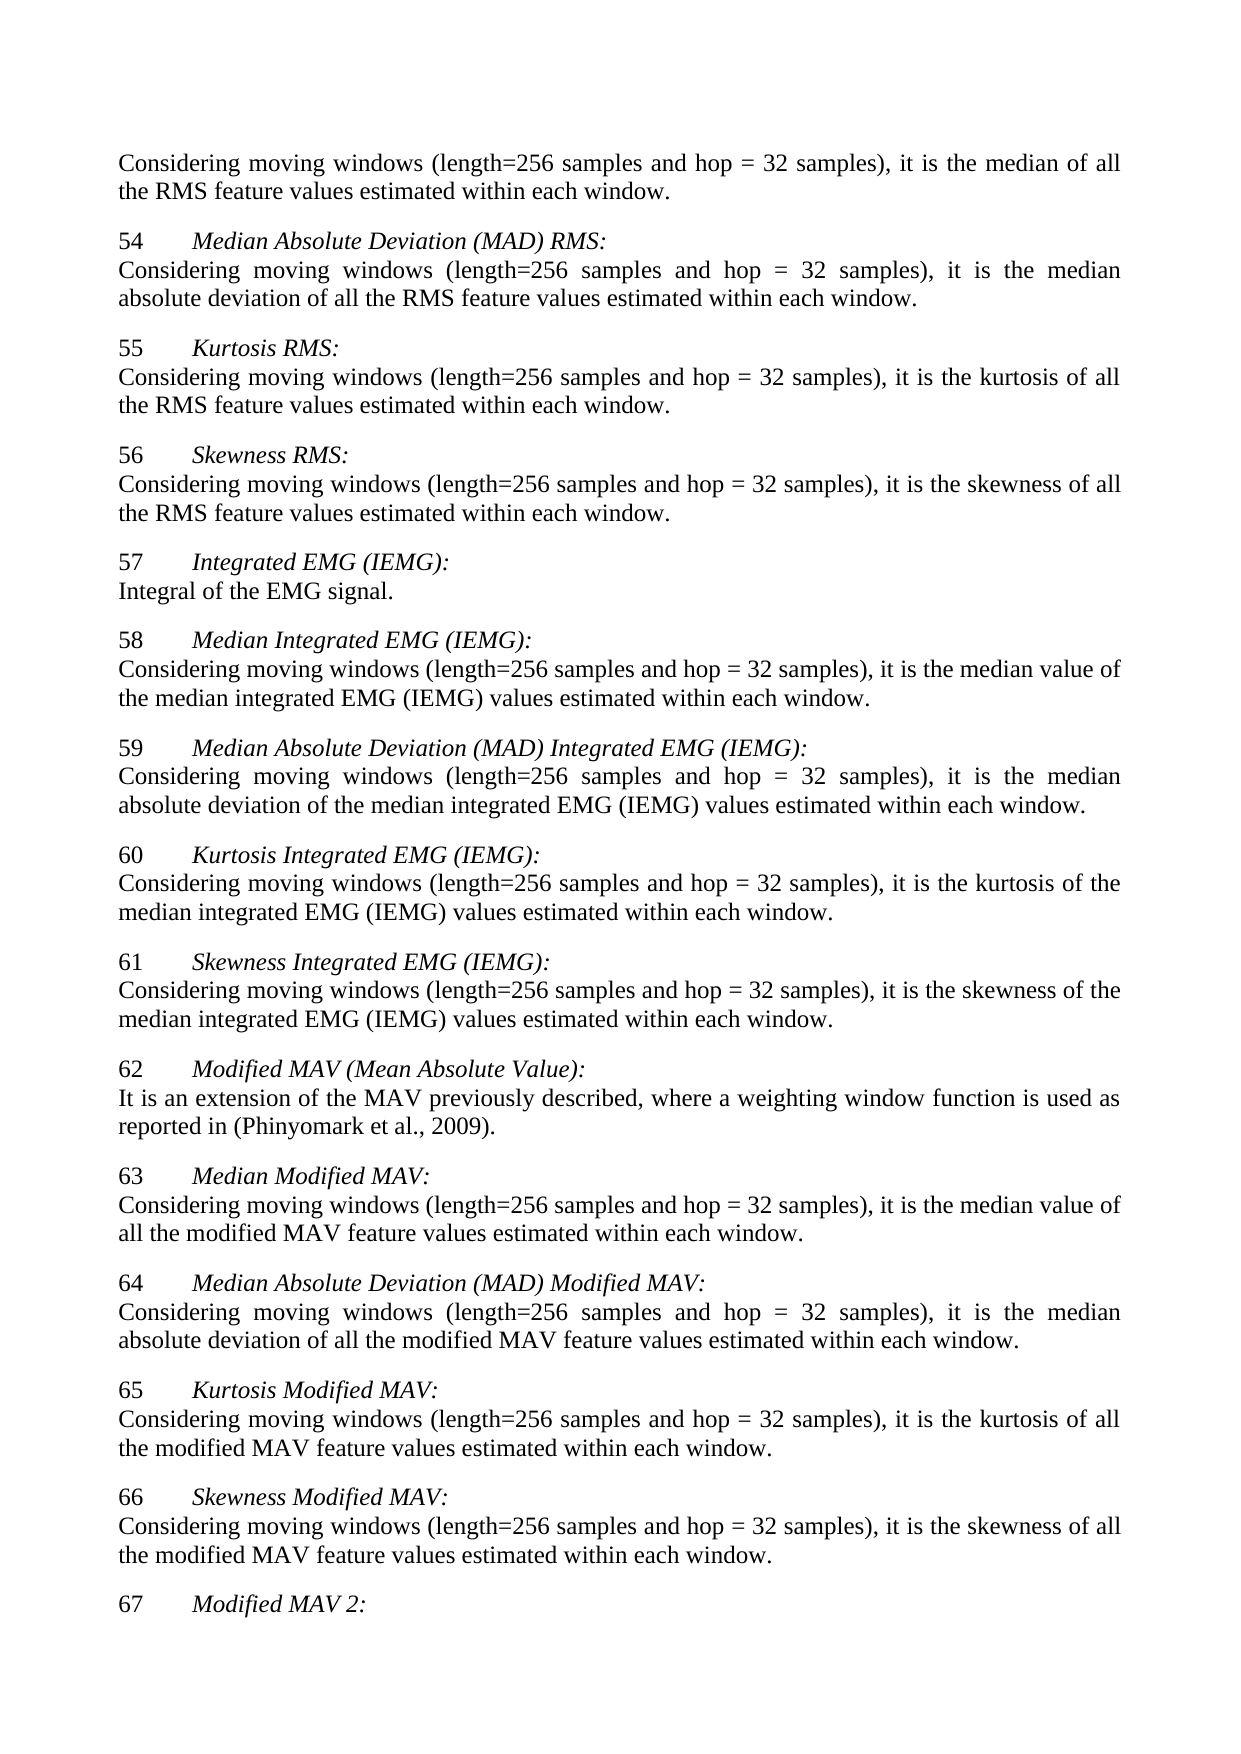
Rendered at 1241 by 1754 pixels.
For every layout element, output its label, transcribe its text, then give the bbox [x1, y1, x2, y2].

text 63 Median Modified MAV: [118, 1161, 1122, 1190]
text Considering moving windows (length=256 samples and hop = 32 samples), it is the skewness of all the RMS feature values estimated within each window. [118, 469, 1122, 526]
text Considering moving windows (length=256 samples and hop = 32 samples), it is the kurtosis of all the RMS feature values estimated within each window. [118, 362, 1122, 419]
text Considering moving windows (length=256 samples and hop = 32 samples), it is the median absolute deviation of all the modified MAV feature values estimated within each window. [118, 1297, 1122, 1354]
text 60 Kurtosis Integrated EMG (IEMG): [118, 840, 1122, 868]
text 67 Modified MAV 2: [118, 1589, 1122, 1618]
text Considering moving windows (length=256 samples and hop = 32 samples), it is the kurtosis of the median integrated EMG (IEMG) values estimated within each window. [118, 868, 1122, 926]
text 54 Median Absolute Deviation (MAD) RMS: [118, 226, 1122, 255]
text Considering moving windows (length=256 samples and hop = 32 samples), it is the skewness of the median integrated EMG (IEMG) values estimated within each window. [118, 976, 1122, 1033]
text 59 Median Absolute Deviation (MAD) Integrated EMG (IEMG): [118, 733, 1122, 761]
text Integral of the EMG signal. [118, 576, 1122, 605]
text Considering moving windows (length=256 samples and hop = 32 samples), it is the median absolute deviation of all the RMS feature values estimated within each window. [118, 255, 1122, 312]
text 57 Integrated EMG (IEMG): [118, 547, 1122, 576]
text 62 Modified MAV (Mean Absolute Value): [118, 1054, 1122, 1083]
text Considering moving windows (length=256 samples and hop = 32 samples), it is the median value of all the modified MAV feature values estimated within each window. [118, 1190, 1122, 1247]
text 64 Median Absolute Deviation (MAD) Modified MAV: [118, 1268, 1122, 1297]
text Considering moving windows (length=256 samples and hop = 32 samples), it is the kurtosis of all the modified MAV feature values estimated within each window. [118, 1404, 1122, 1461]
text 56 Skewness RMS: [118, 440, 1122, 469]
text It is an extension of the MAV previously described, where a weighting window function is used as reported in (Phinyomark et al., 2009). [118, 1083, 1122, 1140]
text 66 Skewness Modified MAV: [118, 1482, 1122, 1511]
text Considering moving windows (length=256 samples and hop = 32 samples), it is the median absolute deviation of the median integrated EMG (IEMG) values estimated within each window. [118, 761, 1122, 819]
text 65 Kurtosis Modified MAV: [118, 1375, 1122, 1404]
text 58 Median Integrated EMG (IEMG): [118, 626, 1122, 654]
text 61 Skewness Integrated EMG (IEMG): [118, 947, 1122, 976]
text Considering moving windows (length=256 samples and hop = 32 samples), it is the median of all the RMS feature values estimated within each window. [118, 148, 1122, 205]
text Considering moving windows (length=256 samples and hop = 32 samples), it is the skewness of all the modified MAV feature values estimated within each window. [118, 1511, 1122, 1568]
text 55 Kurtosis RMS: [118, 333, 1122, 362]
text Considering moving windows (length=256 samples and hop = 32 samples), it is the median value of the median integrated EMG (IEMG) values estimated within each window. [118, 654, 1122, 712]
